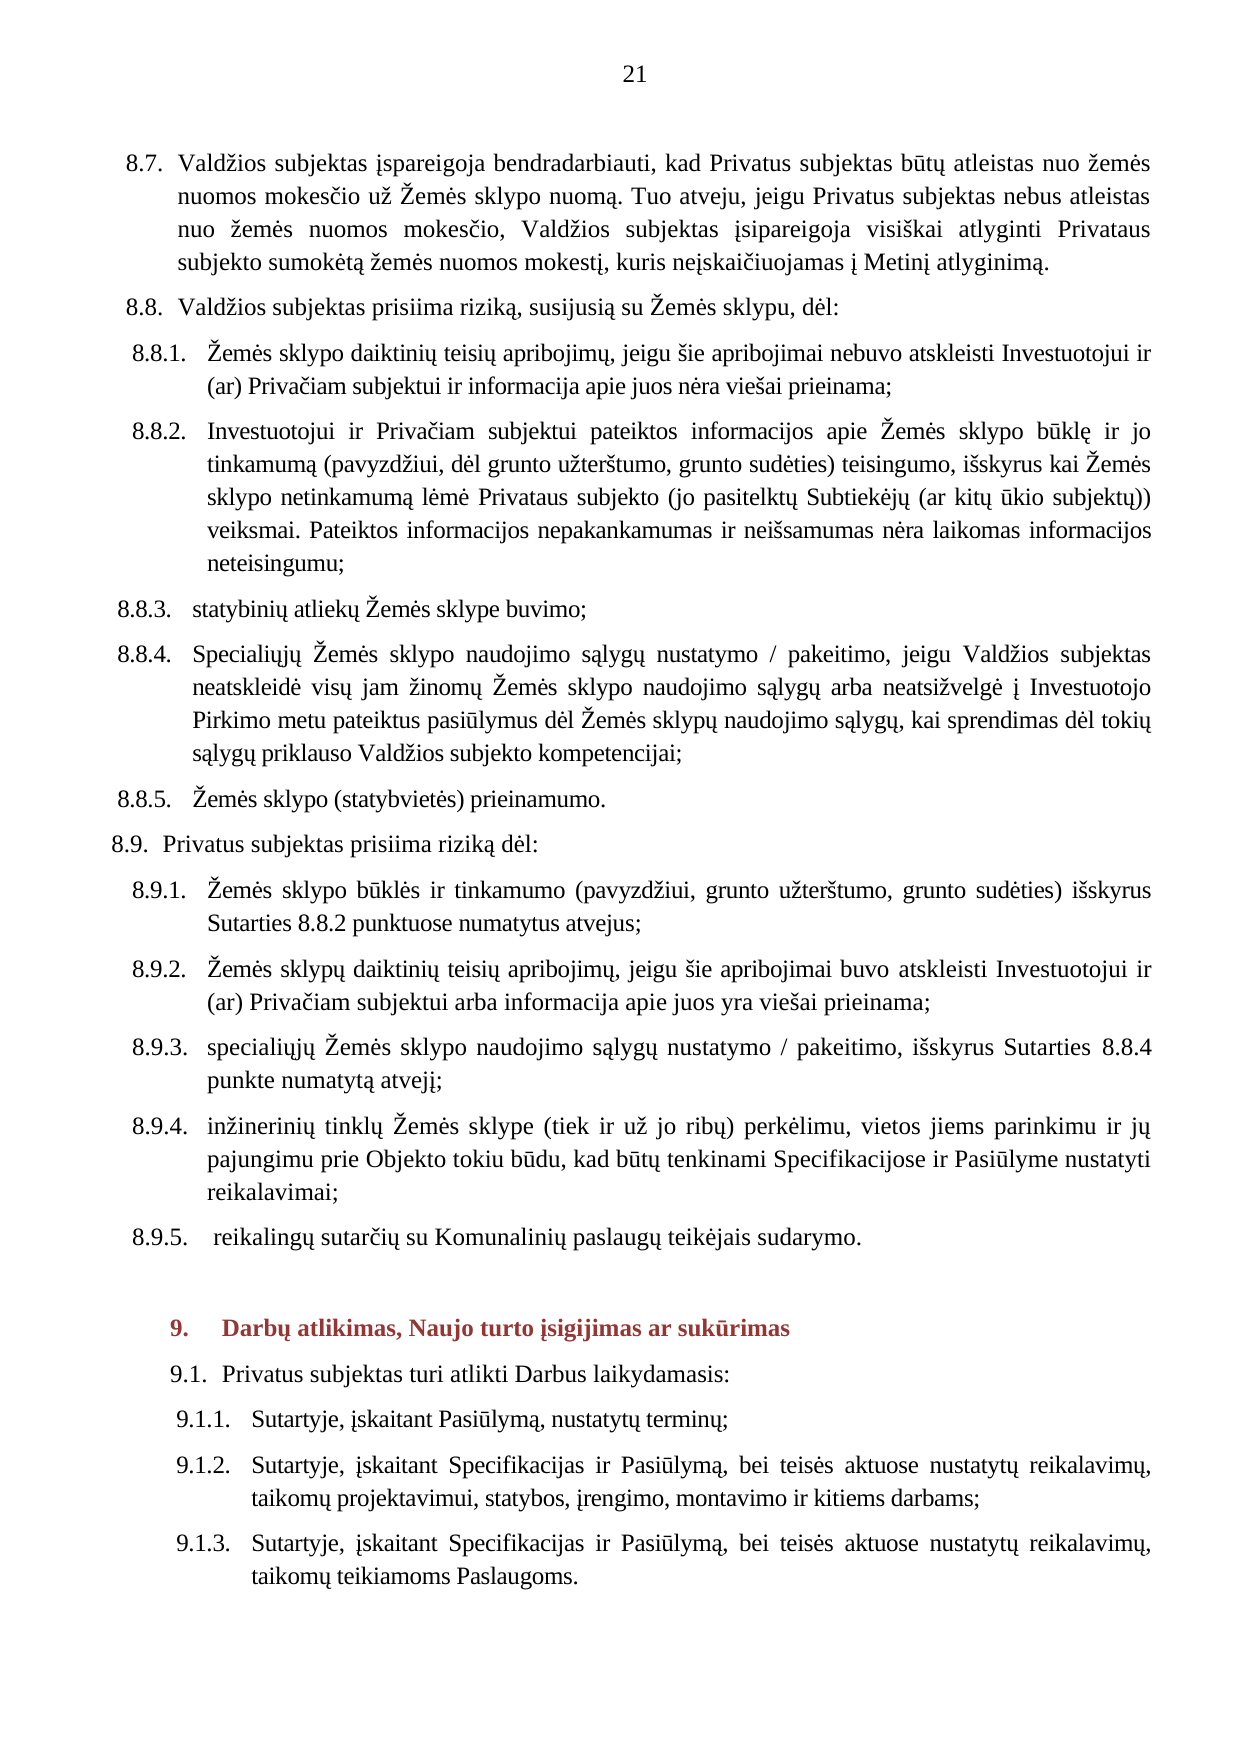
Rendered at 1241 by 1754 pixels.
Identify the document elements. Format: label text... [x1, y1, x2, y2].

subtitle Darbų atlikimas, Naujo turto įsigijimas ar sukūrimas [170, 1313, 1152, 1342]
text Sutartyje, įskaitant Pasiūlymą, nustatytų terminų; [176, 1404, 1152, 1433]
text Sutartyje, įskaitant Specifikacijas ir Pasiūlymą, bei teisės aktuose nustatytų reikalavimų, taikomų teikiamoms Paslaugoms. [176, 1528, 1152, 1590]
text Žemės sklypų daiktinių teisių apribojimų, jeigu šie apribojimai buvo atskleisti Investuotojui ir (ar) Privačiam subjektui arba informacija apie juos yra viešai prieinama; [132, 954, 1152, 1015]
text Sutartyje, įskaitant Specifikacijas ir Pasiūlymą, bei teisės aktuose nustatytų reikalavimų, taikomų projektavimui, statybos, įrengimo, montavimo ir kitiems darbams; [176, 1450, 1152, 1512]
text Investuotojui ir Privačiam subjektui pateiktos informacijos apie Žemės sklypo būklę ir jo tinkamumą (pavyzdžiui, dėl grunto užterštumo, grunto sudėties) teisingumo, išskyrus kai Žemės sklypo netinkamumą lėmė Privataus subjekto (jo pasitelktų Subtiekėjų (ar kitų ūkio subjektų)) veiksmai. Pateiktos informacijos nepakankamumas ir neišsamumas nėra laikomas informacijos neteisingumu; [132, 416, 1152, 577]
text Žemės sklypo būklės ir tinkamumo (pavyzdžiui, grunto užterštumo, grunto sudėties) išskyrus Sutarties 8.8.2 punktuose numatytus atvejus; [132, 875, 1152, 937]
text reikalingų sutarčių su Komunalinių paslaugų teikėjais sudarymo. [132, 1222, 1152, 1251]
text Privatus subjektas prisiima riziką dėl: [111, 829, 1152, 858]
text inžinerinių tinklų Žemės sklype (tiek ir už jo ribų) perkėlimu, vietos jiems parinkimu ir jų pajungimu prie Objekto tokiu būdu, kad būtų tenkinami Specifikacijose ir Pasiūlyme nustatyti reikalavimai; [132, 1111, 1152, 1206]
text Valdžios subjektas įspareigoja bendradarbiauti, kad Privatus subjektas būtų atleistas nuo žemės nuomos mokesčio už Žemės sklypo nuomą. Tuo atveju, jeigu Privatus subjektas nebus atleistas nuo žemės nuomos mokesčio, Valdžios subjektas įsipareigoja visiškai atlyginti Privataus subjekto sumokėtą žemės nuomos mokestį, kuris neįskaičiuojamas į Metinį atlyginimą. [126, 148, 1152, 276]
text Valdžios subjektas prisiima riziką, susijusią su Žemės sklypu, dėl: [126, 292, 1152, 321]
text Žemės sklypo daiktinių teisių apribojimų, jeigu šie apribojimai nebuvo atskleisti Investuotojui ir (ar) Privačiam subjektui ir informacija apie juos nėra viešai prieinama; [132, 338, 1152, 399]
text Privatus subjektas turi atlikti Darbus laikydamasis: [170, 1359, 1152, 1388]
text statybinių atliekų Žemės sklype buvimo; [117, 594, 1152, 623]
text Žemės sklypo (statybvietės) prieinamumo. [117, 784, 1152, 813]
text Specialiųjų Žemės sklypo naudojimo sąlygų nustatymo / pakeitimo, jeigu Valdžios subjektas neatskleidė visų jam žinomų Žemės sklypo naudojimo sąlygų arba neatsižvelgė į Investuotojo Pirkimo metu pateiktus pasiūlymus dėl Žemės sklypų naudojimo sąlygų, kai sprendimas dėl tokių sąlygų priklauso Valdžios subjekto kompetencijai; [117, 639, 1152, 767]
text specialiųjų Žemės sklypo naudojimo sąlygų nustatymo / pakeitimo, išskyrus Sutarties 8.8.4 punkte numatytą atvejį; [132, 1032, 1152, 1094]
